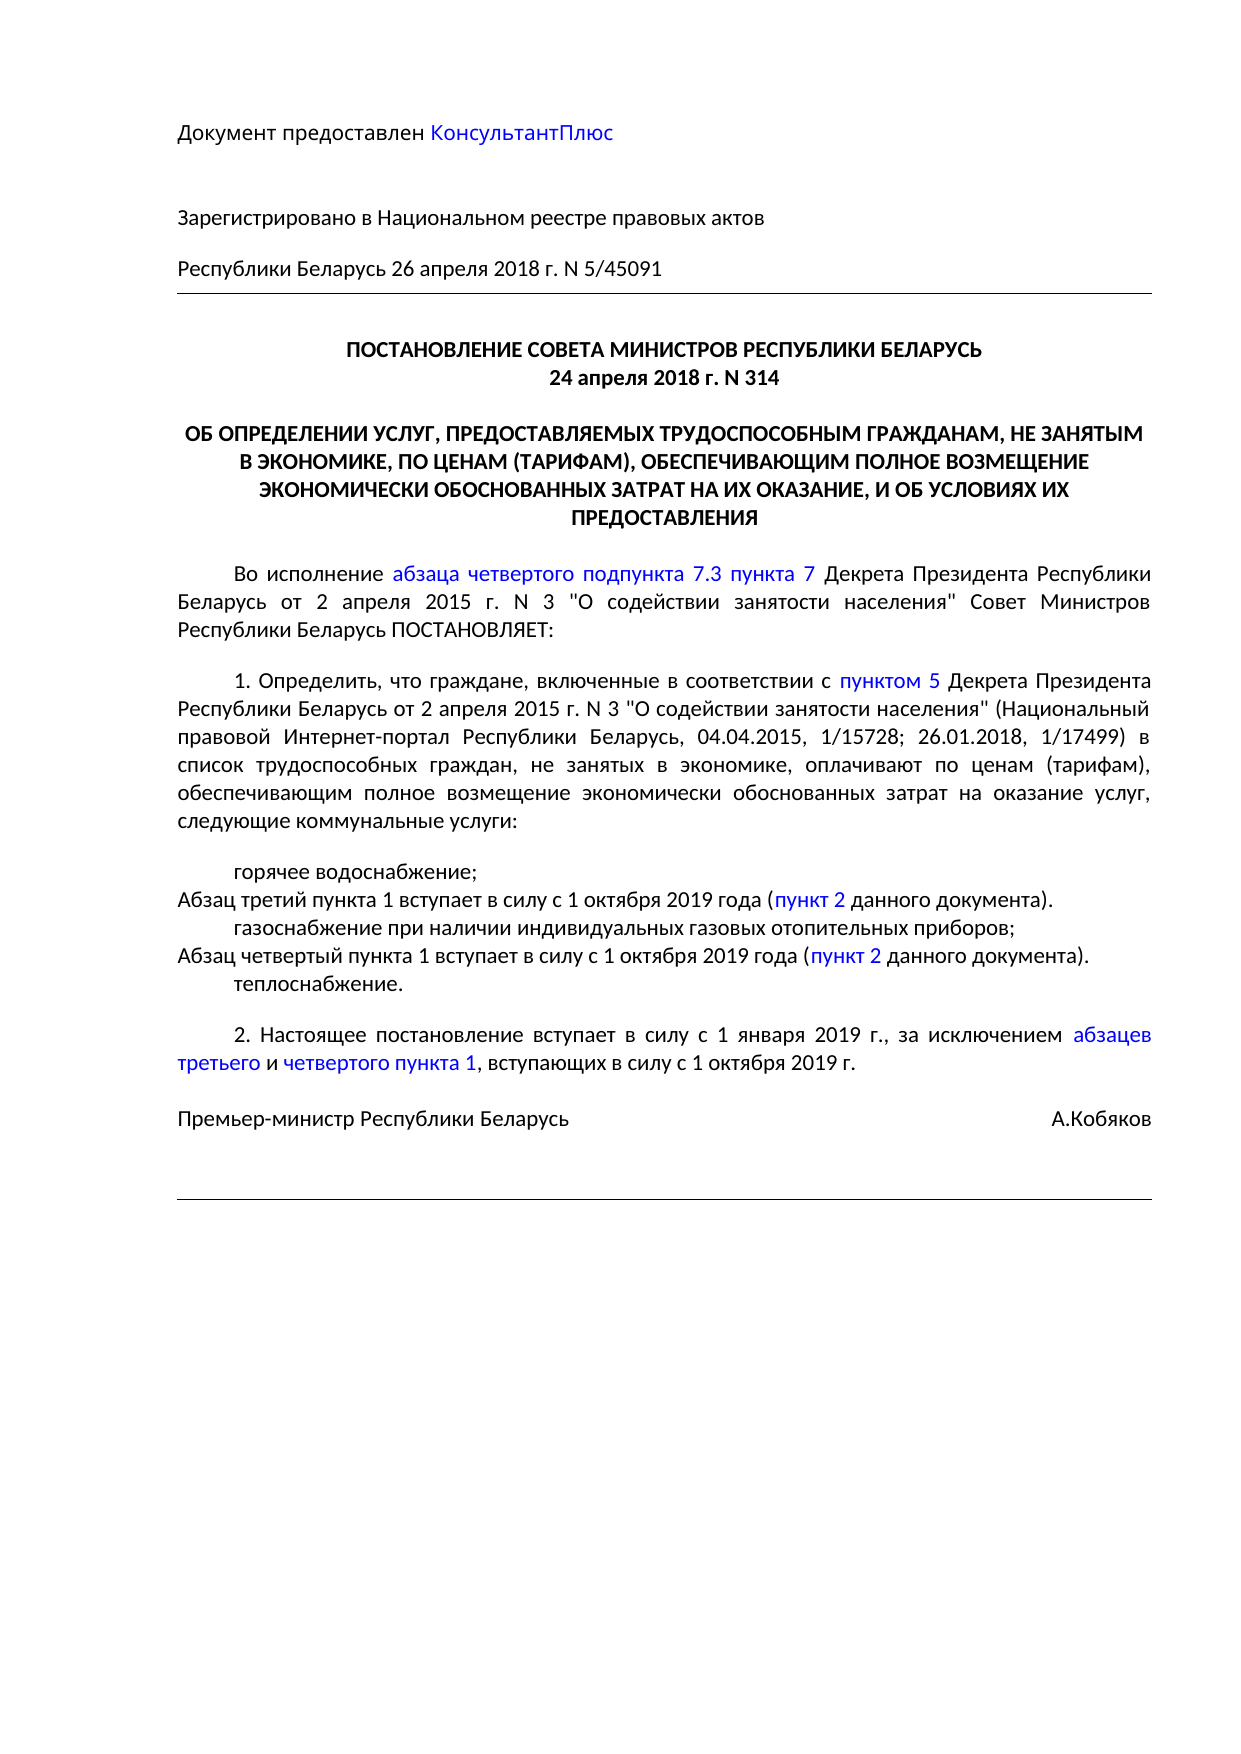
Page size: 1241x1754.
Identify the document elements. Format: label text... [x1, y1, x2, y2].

text Зарегистрировано в Национальном реестре правовых актов [177, 203, 1152, 231]
table_header А.Кобяков [664, 1104, 1152, 1132]
text горячее водоснабжение; [177, 857, 1152, 885]
text Абзац третий пункта 1 вступает в силу с 1 октября 2019 года (пункт 2 данного документа). [177, 885, 1152, 913]
text 2. Настоящее постановление вступает в силу с 1 января 2019 г., за исключением абзацев третьего и четвертого пункта 1, вступающих в силу с 1 октября 2019 г. [177, 1020, 1152, 1076]
table_header Премьер-министр Республики Беларусь [177, 1104, 664, 1132]
text 1. Определить, что граждане, включенные в соответствии с пунктом 5 Декрета Президента Республики Беларусь от 2 апреля 2015 г. N 3 "О содействии занятости населения" (Национальный правовой Интернет-портал Республики Беларусь, 04.04.2015, 1/15728; 26.01.2018, 1/17499) в список трудоспособных граждан, не занятых в экономике, оплачивают по ценам (тарифам), обеспечивающим полное возмещение экономически обоснованных затрат на оказание услуг, следующие коммунальные услуги: [177, 666, 1152, 834]
text Во исполнение абзаца четвертого подпункта 7.3 пункта 7 Декрета Президента Республики Беларусь от 2 апреля 2015 г. N 3 "О содействии занятости населения" Совет Министров Республики Беларусь ПОСТАНОВЛЯЕТ: [177, 559, 1152, 643]
text газоснабжение при наличии индивидуальных газовых отопительных приборов; [177, 913, 1152, 941]
title 24 апреля 2018 г. N 314 [177, 363, 1152, 391]
title ОБ ОПРЕДЕЛЕНИИ УСЛУГ, ПРЕДОСТАВЛЯЕМЫХ ТРУДОСПОСОБНЫМ ГРАЖДАНАМ, НЕ ЗАНЯТЫМ В ЭКОНОМИКЕ, ПО ЦЕНАМ (ТАРИФАМ), ОБЕСПЕЧИВАЮЩИМ ПОЛНОЕ ВОЗМЕЩЕНИЕ ЭКОНОМИЧЕСКИ ОБОСНОВАННЫХ ЗАТРАТ НА ИХ ОКАЗАНИЕ, И ОБ УСЛОВИЯХ ИХ ПРЕДОСТАВЛЕНИЯ [177, 419, 1152, 531]
text Республики Беларусь 26 апреля 2018 г. N 5/45091 [177, 254, 1152, 282]
text теплоснабжение. [177, 969, 1152, 997]
text Абзац четвертый пункта 1 вступает в силу с 1 октября 2019 года (пункт 2 данного документа). [177, 941, 1152, 969]
title ПОСТАНОВЛЕНИЕ СОВЕТА МИНИСТРОВ РЕСПУБЛИКИ БЕЛАРУСЬ [177, 335, 1152, 363]
title Документ предоставлен КонсультантПлюс [177, 118, 1152, 175]
